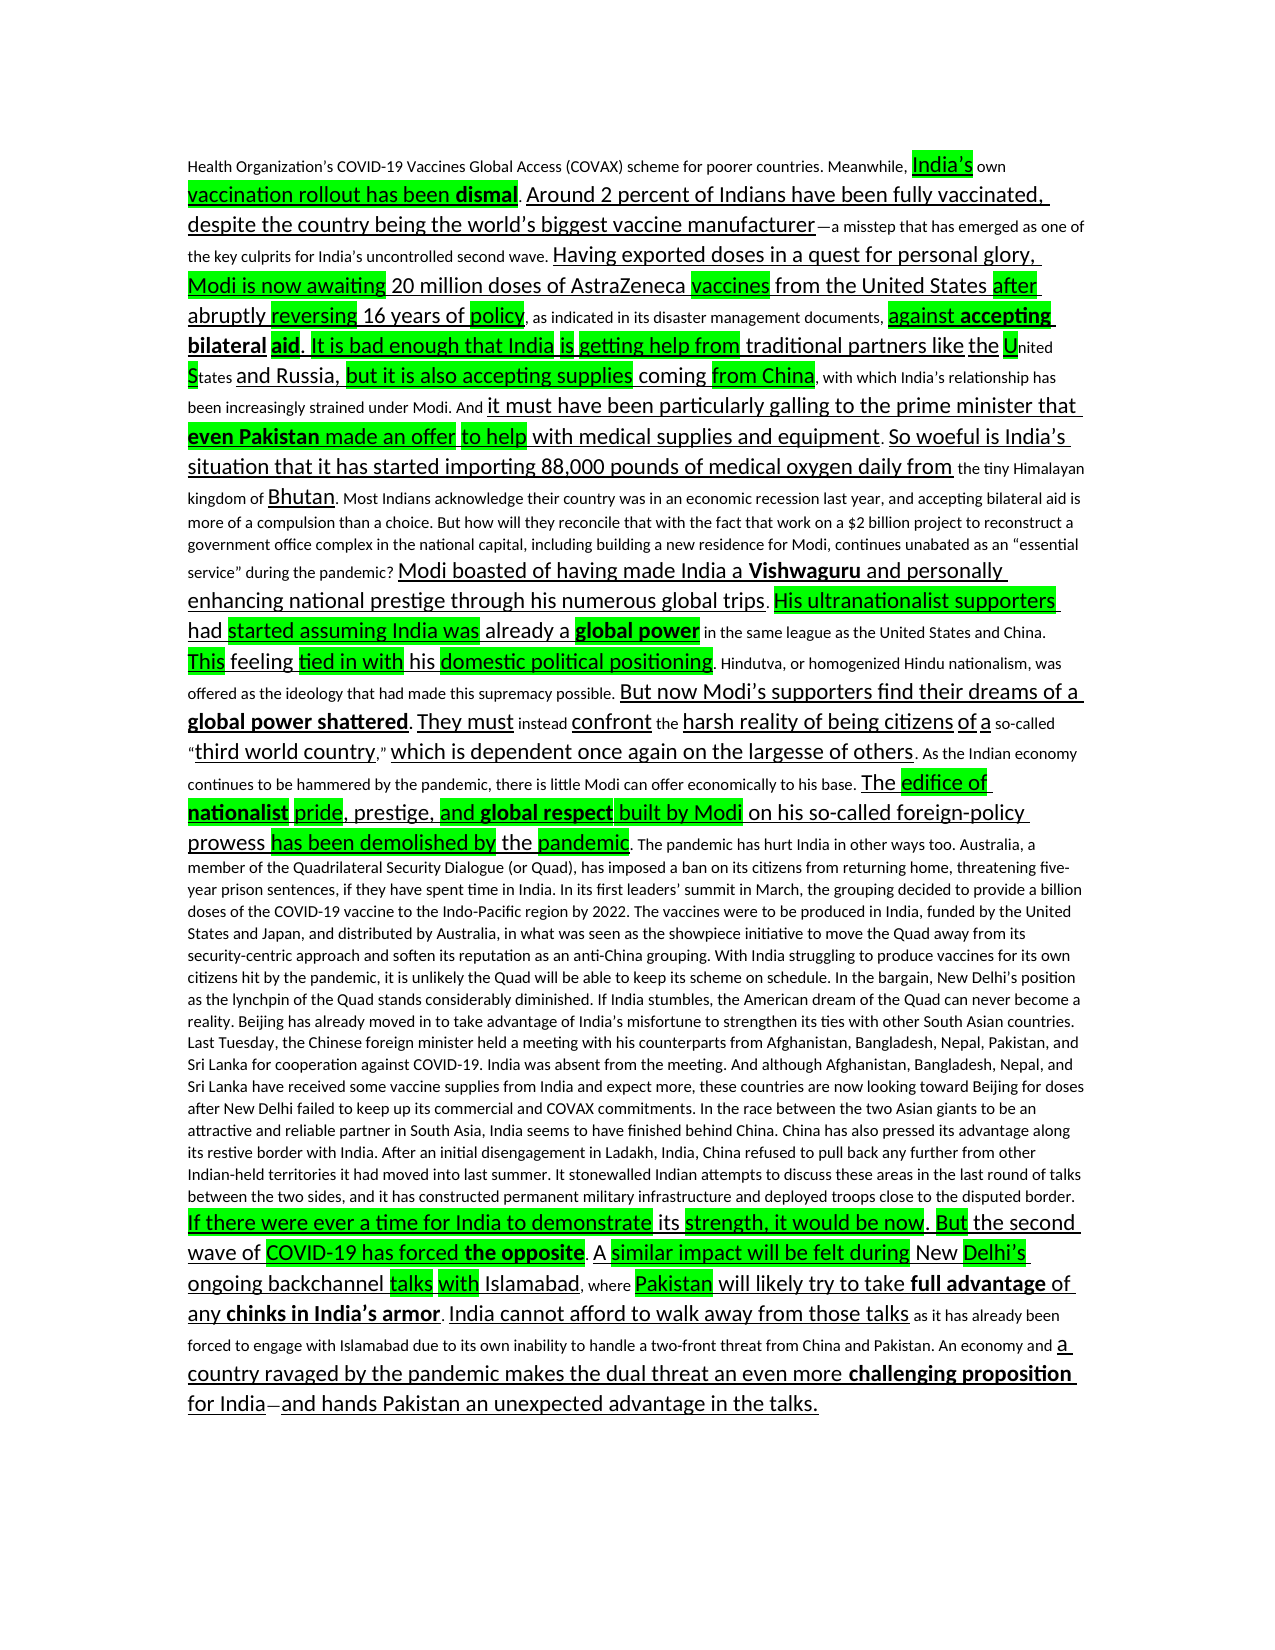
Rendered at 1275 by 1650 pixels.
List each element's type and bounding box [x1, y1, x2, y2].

text [187, 150, 1087, 1418]
